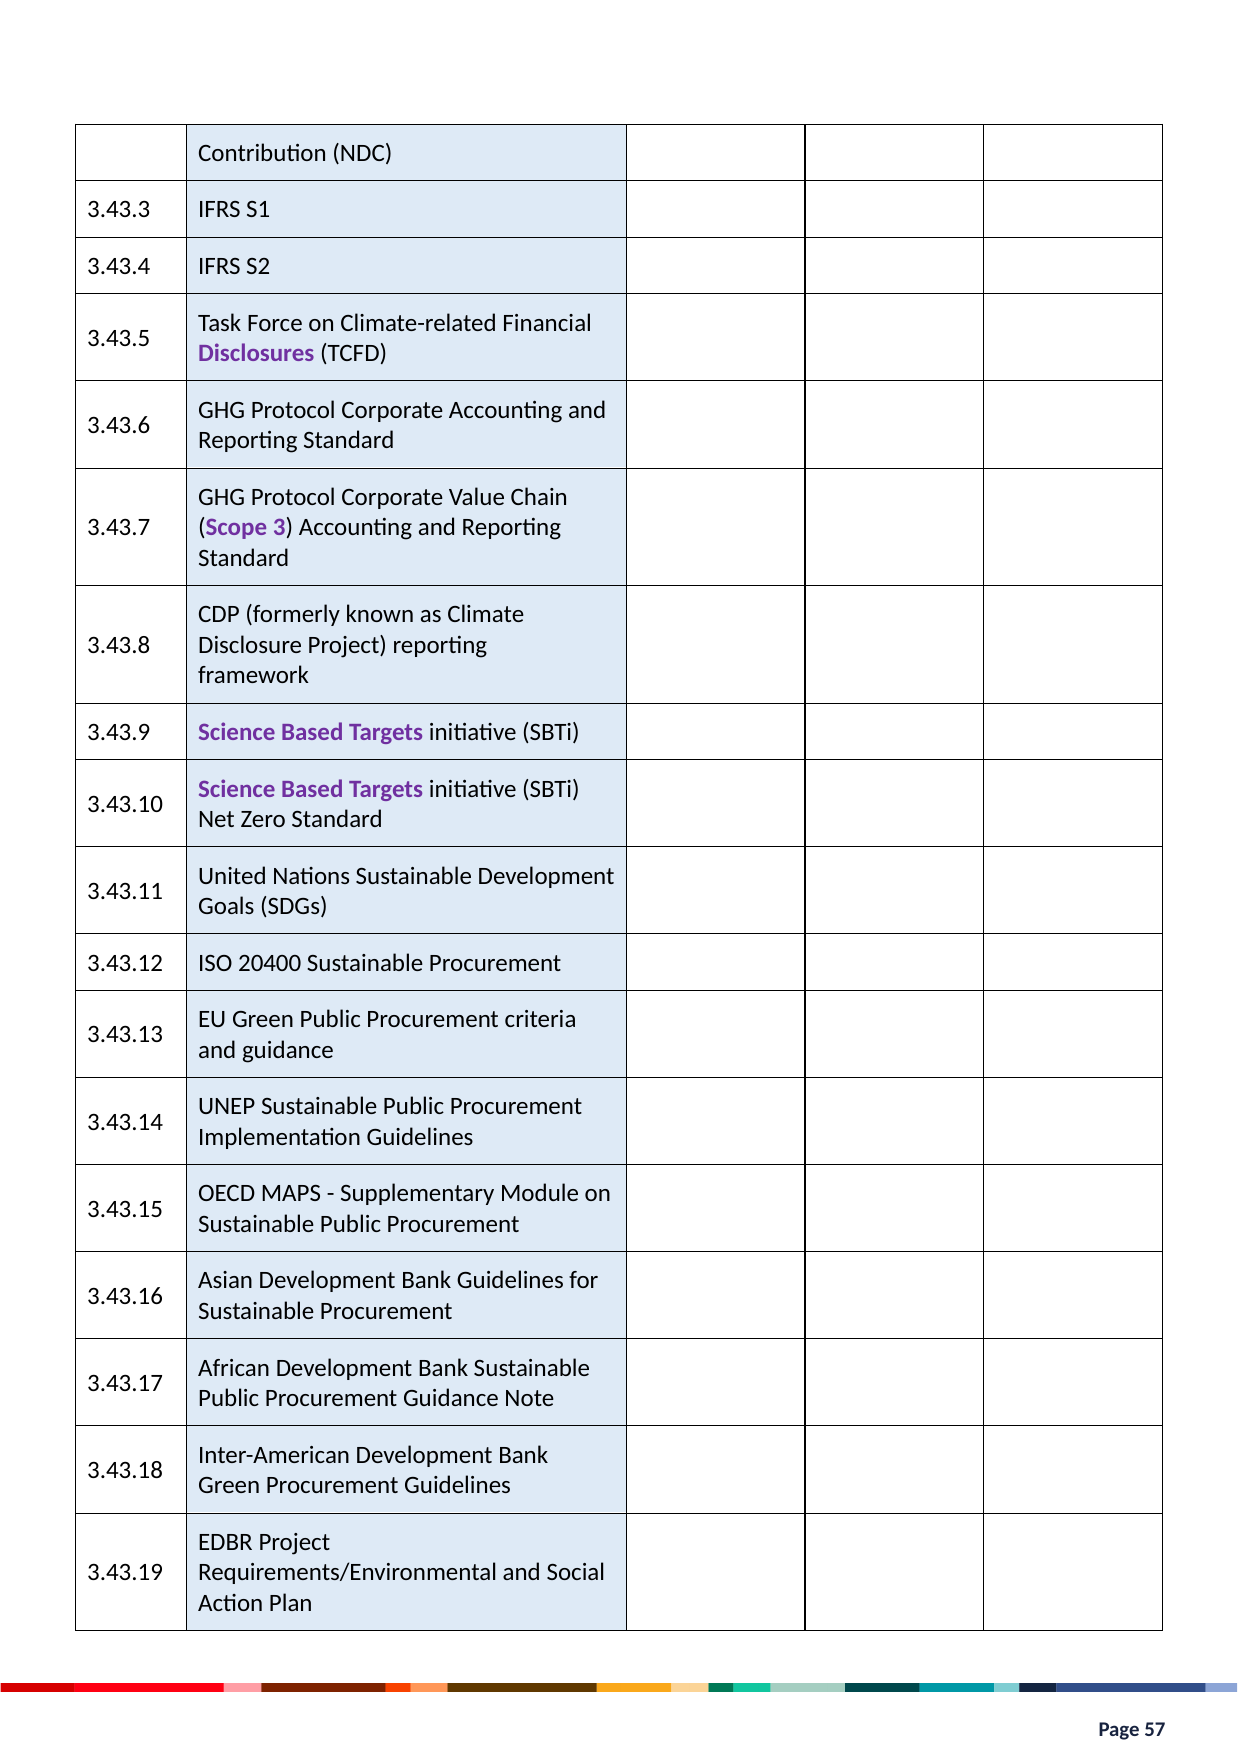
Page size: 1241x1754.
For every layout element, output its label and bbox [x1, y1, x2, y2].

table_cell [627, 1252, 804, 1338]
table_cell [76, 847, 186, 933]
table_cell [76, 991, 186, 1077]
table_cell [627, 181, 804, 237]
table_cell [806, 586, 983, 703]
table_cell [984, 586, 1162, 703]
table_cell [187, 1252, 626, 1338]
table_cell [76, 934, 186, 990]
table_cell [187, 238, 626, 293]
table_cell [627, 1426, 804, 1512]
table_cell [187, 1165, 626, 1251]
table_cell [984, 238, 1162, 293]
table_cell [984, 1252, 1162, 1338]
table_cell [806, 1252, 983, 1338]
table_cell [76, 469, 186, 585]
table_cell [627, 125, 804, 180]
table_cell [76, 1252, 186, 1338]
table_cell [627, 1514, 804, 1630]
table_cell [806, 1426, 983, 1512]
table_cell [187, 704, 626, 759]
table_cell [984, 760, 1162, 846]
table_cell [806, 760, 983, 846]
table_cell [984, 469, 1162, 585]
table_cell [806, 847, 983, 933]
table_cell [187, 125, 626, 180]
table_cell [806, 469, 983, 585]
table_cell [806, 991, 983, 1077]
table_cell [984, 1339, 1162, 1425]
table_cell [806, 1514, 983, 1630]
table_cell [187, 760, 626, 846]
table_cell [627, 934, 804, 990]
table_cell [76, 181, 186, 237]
picture [0, 1683, 1236, 1692]
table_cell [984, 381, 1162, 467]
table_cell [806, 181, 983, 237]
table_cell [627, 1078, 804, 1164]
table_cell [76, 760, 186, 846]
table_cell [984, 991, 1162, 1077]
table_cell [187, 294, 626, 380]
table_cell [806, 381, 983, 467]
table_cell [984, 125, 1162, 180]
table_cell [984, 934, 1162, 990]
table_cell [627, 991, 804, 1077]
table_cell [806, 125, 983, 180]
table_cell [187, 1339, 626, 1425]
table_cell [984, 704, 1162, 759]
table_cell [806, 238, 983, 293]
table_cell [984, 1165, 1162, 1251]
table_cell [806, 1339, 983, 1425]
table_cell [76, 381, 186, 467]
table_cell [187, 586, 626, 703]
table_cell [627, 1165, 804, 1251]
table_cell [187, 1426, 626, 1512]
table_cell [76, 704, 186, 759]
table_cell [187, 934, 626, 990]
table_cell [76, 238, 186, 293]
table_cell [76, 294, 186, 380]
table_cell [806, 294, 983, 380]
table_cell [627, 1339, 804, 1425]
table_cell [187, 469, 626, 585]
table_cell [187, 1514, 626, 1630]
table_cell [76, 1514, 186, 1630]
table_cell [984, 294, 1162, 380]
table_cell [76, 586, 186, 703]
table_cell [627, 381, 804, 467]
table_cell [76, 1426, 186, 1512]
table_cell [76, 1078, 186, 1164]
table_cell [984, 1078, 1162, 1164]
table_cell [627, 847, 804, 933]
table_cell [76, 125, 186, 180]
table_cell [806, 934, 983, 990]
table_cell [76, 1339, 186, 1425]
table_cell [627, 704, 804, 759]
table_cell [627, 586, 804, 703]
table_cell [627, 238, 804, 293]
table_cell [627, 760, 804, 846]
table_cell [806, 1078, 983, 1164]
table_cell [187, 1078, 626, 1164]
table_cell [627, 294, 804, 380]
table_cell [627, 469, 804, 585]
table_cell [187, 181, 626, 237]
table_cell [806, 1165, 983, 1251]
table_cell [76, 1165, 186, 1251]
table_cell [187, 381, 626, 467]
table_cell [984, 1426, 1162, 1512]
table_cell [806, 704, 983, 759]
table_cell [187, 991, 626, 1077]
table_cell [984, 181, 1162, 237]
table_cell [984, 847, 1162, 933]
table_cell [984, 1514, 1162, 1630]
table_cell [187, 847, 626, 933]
